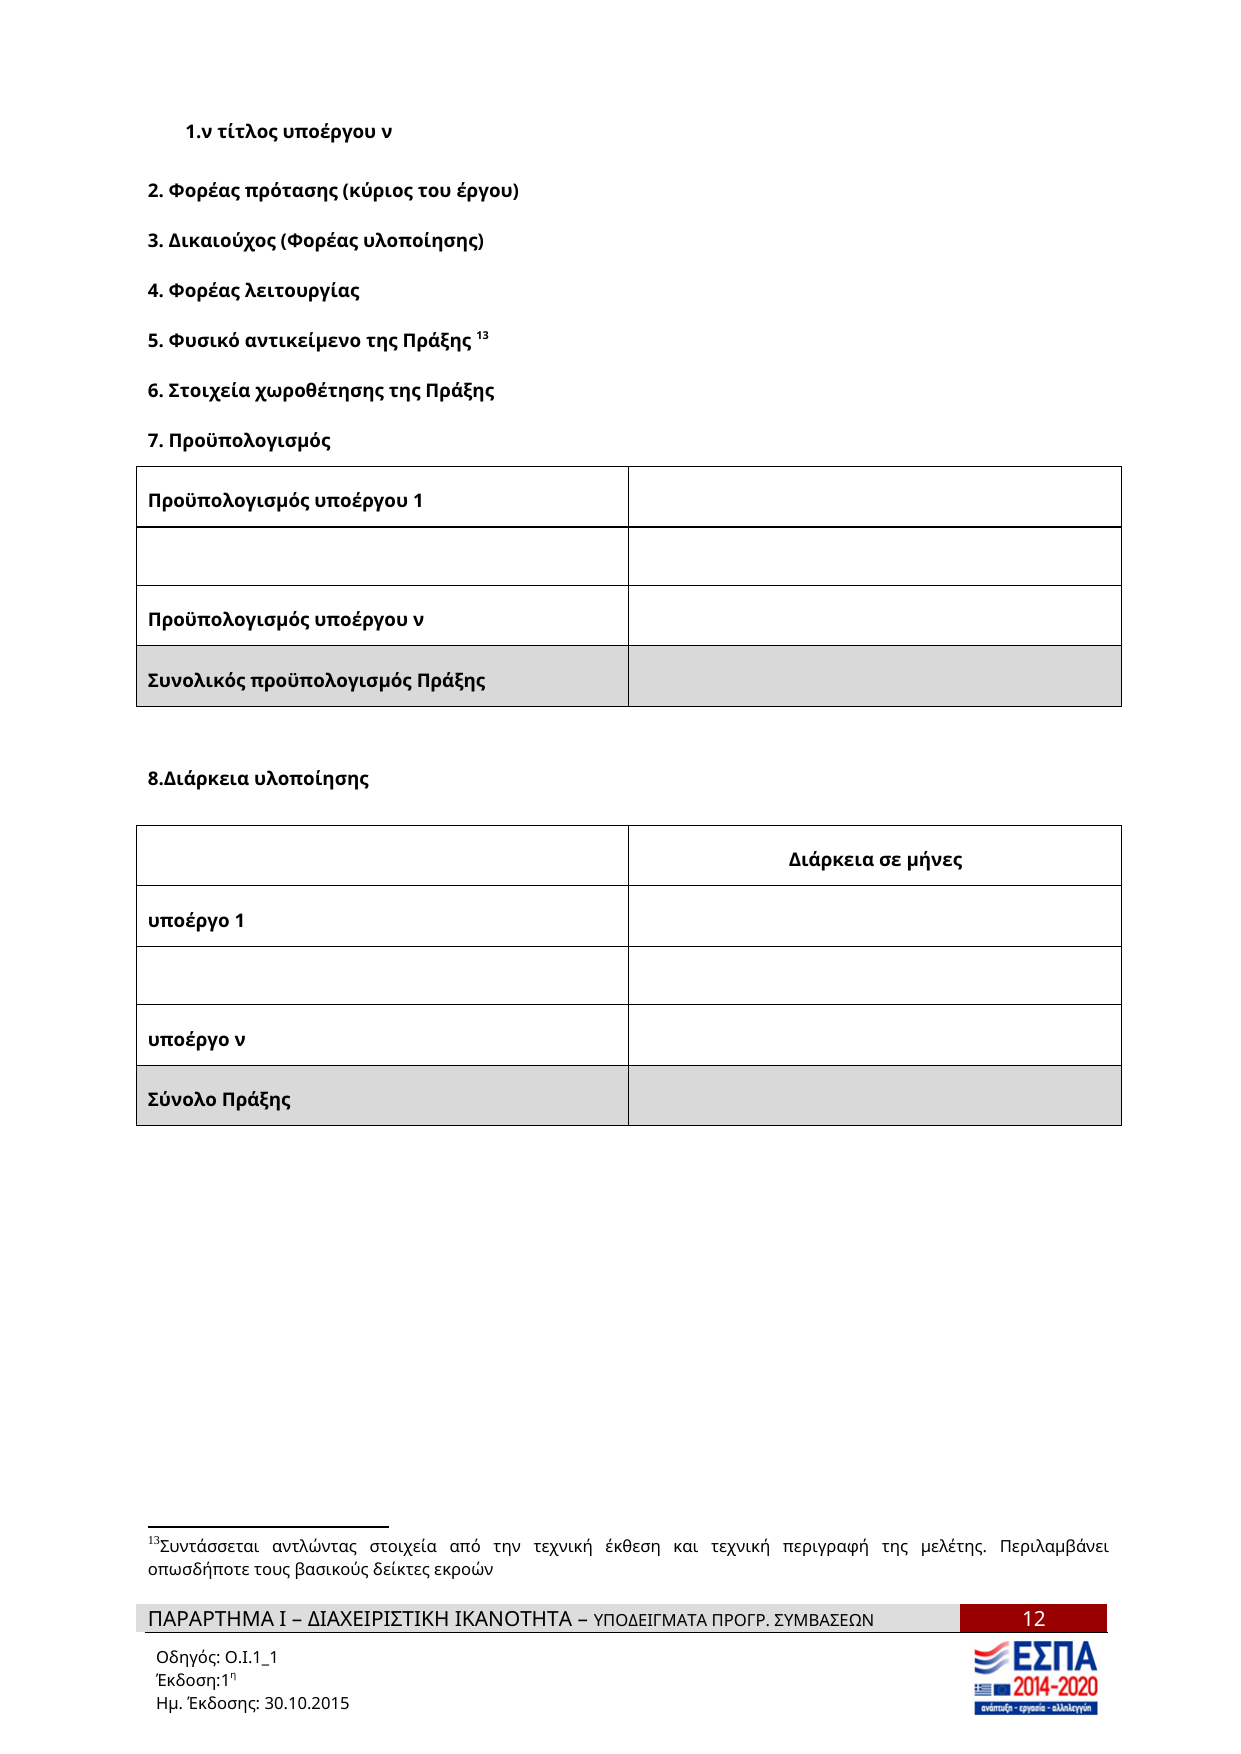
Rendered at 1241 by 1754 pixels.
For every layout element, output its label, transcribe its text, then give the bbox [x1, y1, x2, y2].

text 6. Στοιχεία χωροθέτησης της Πράξης [148, 378, 1110, 403]
table_header Προϋπολογισμός υποέργου 1 [137, 467, 628, 526]
table_cell Σύνολο Πράξης [137, 1066, 628, 1125]
table_cell Συνολικός προϋπολογισμός Πράξης [137, 646, 628, 706]
table_cell [137, 947, 628, 1004]
table_cell [629, 1005, 1121, 1064]
table_cell [629, 886, 1121, 946]
picture [971, 1639, 1101, 1717]
table_header [629, 467, 1121, 526]
table_cell υποέργο ν [137, 1005, 628, 1064]
text 3. Δικαιούχος (Φορέας υλοποίησης) [148, 227, 1110, 253]
text 2. Φορέας πρότασης (κύριος του έργου) [148, 177, 1110, 203]
table_cell υποέργο 1 [137, 886, 628, 946]
table_cell Προϋπολογισμός υποέργου ν [137, 586, 628, 645]
table_cell [629, 586, 1121, 645]
text 5. Φυσικό αντικείμενο της Πράξης [148, 327, 1110, 353]
text 8.Διάρκεια υλοποίησης [148, 766, 1110, 791]
table_header [137, 826, 628, 885]
table_cell [629, 646, 1121, 706]
table_header Διάρκεια σε μήνες [629, 826, 1121, 885]
text 4. Φορέας λειτουργίας [148, 277, 1110, 303]
table_cell [137, 528, 628, 584]
text 7. Προϋπολογισμός [148, 428, 1110, 453]
text 1.ν τίτλος υποέργου ν [185, 118, 1110, 144]
table_cell [629, 947, 1121, 1004]
table_cell [629, 528, 1121, 584]
table_cell [629, 1066, 1121, 1125]
